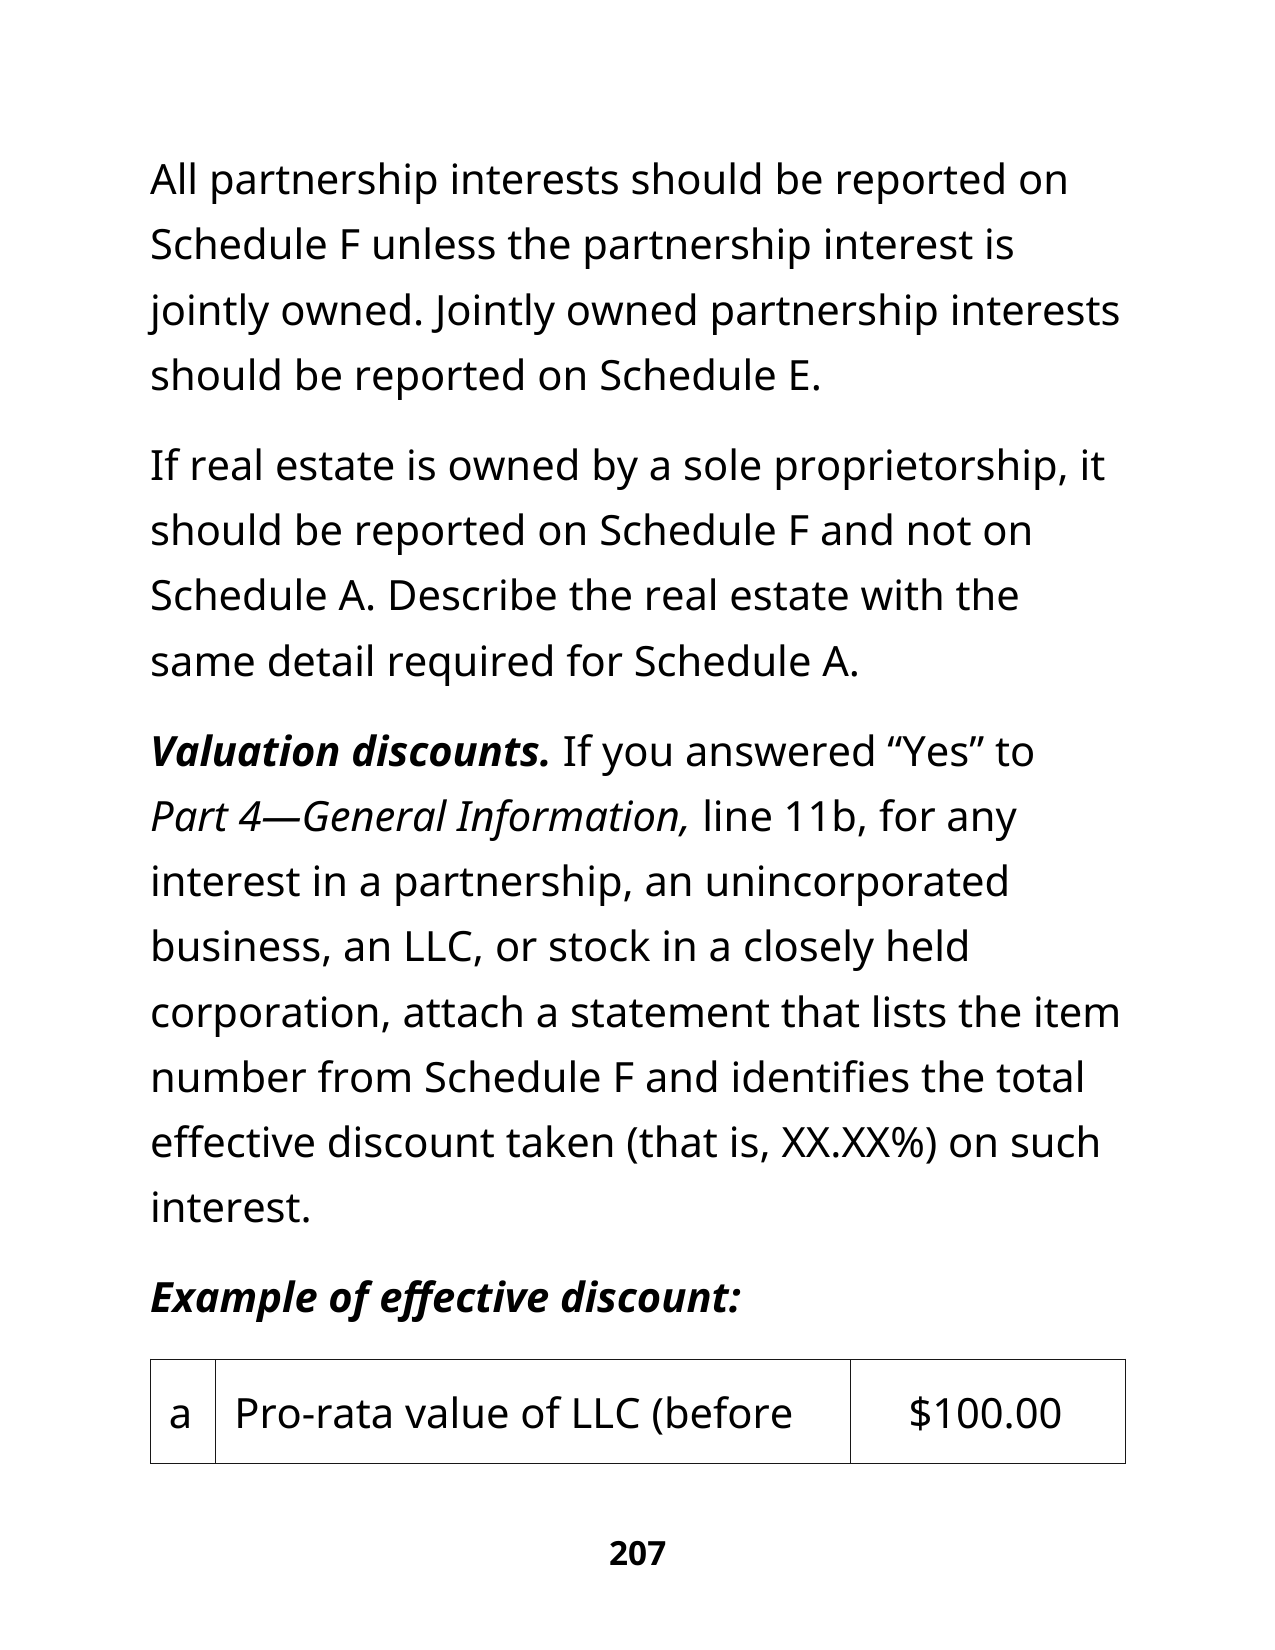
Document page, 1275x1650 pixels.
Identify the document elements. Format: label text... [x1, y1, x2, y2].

table_header a [151, 1360, 215, 1463]
table_header $100.00 [851, 1360, 1125, 1463]
text All partnership interests should be reported on Schedule F unless the partnership interest is jointly owned. Jointly owned partnership interests should be reported on Schedule E. [150, 150, 1125, 402]
text Valuation discounts. If you answered “Yes” to Part 4—General Information, line 11b, for any interest in a partnership, an unincorporated business, an LLC, or stock in a closely held corporation, attach a statement that lists the item number from Schedule F and identifies the total effective discount taken (that is, XX.XX%) on such interest. [150, 722, 1125, 1235]
text If real estate is owned by a sole proprietorship, it should be reported on Schedule F and not on Schedule A. Describe the real estate with the same detail required for Schedule A. [150, 436, 1125, 688]
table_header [216, 1360, 850, 1463]
text Example of effective discount: [150, 1268, 1125, 1325]
